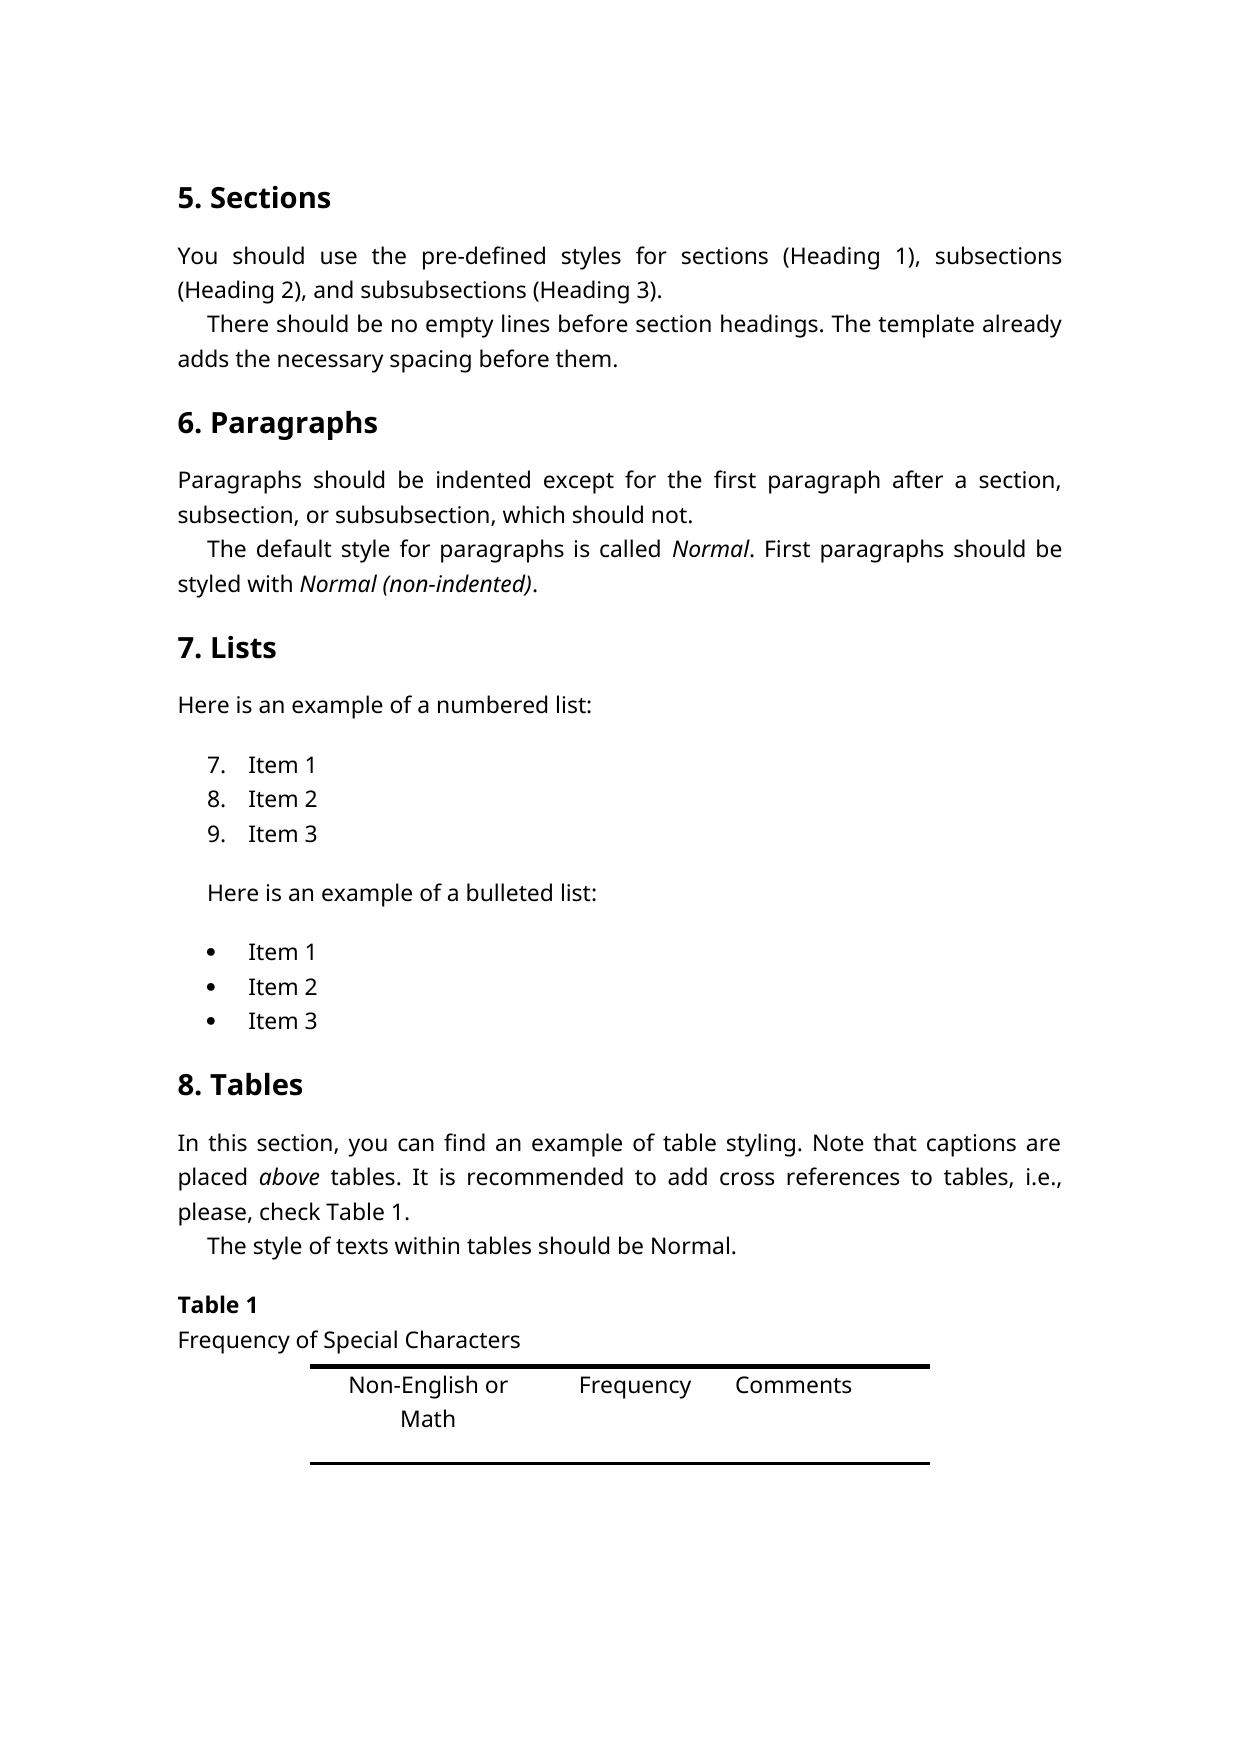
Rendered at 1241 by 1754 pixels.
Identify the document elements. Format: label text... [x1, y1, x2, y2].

text The default style for paragraphs is called Normal. First paragraphs should be styled with Normal (non-indented). [177, 533, 1063, 599]
subtitle Sections [177, 177, 1063, 217]
text Table 1 [177, 1289, 1063, 1321]
text There should be no empty lines before section headings. The template already adds the necessary spacing before them. [177, 308, 1063, 374]
text Here is an example of a bulleted list: [177, 877, 1063, 908]
text The style of texts within tables should be Normal. [177, 1230, 1063, 1261]
text Frequency of Special Characters [177, 1324, 1063, 1355]
table_header Comments [724, 1369, 930, 1462]
subtitle Lists [177, 627, 1063, 667]
text In this section, you can find an example of table styling. Note that captions are placed above tables. It is recommended to add cross references to tables, i.e., please, check Table 1. [177, 1127, 1063, 1227]
subtitle Paragraphs [177, 402, 1063, 442]
subtitle Tables [177, 1064, 1063, 1104]
list Item 1 [207, 936, 1063, 967]
list Item 3 [207, 817, 1063, 849]
list Item 3 [207, 1005, 1063, 1036]
list Item 1 [207, 749, 1063, 780]
text Here is an example of a numbered list: [177, 689, 1063, 721]
list Item 2 [207, 783, 1063, 814]
list Item 2 [207, 971, 1063, 1002]
table_header Non-English or Math [310, 1369, 546, 1462]
table_header Frequency [546, 1369, 723, 1462]
text You should use the pre-defined styles for sections (Heading 1), subsections (Heading 2), and subsubsections (Heading 3). [177, 239, 1063, 305]
text Paragraphs should be indented except for the first paragraph after a section, subsection, or subsubsection, which should not. [177, 464, 1063, 530]
